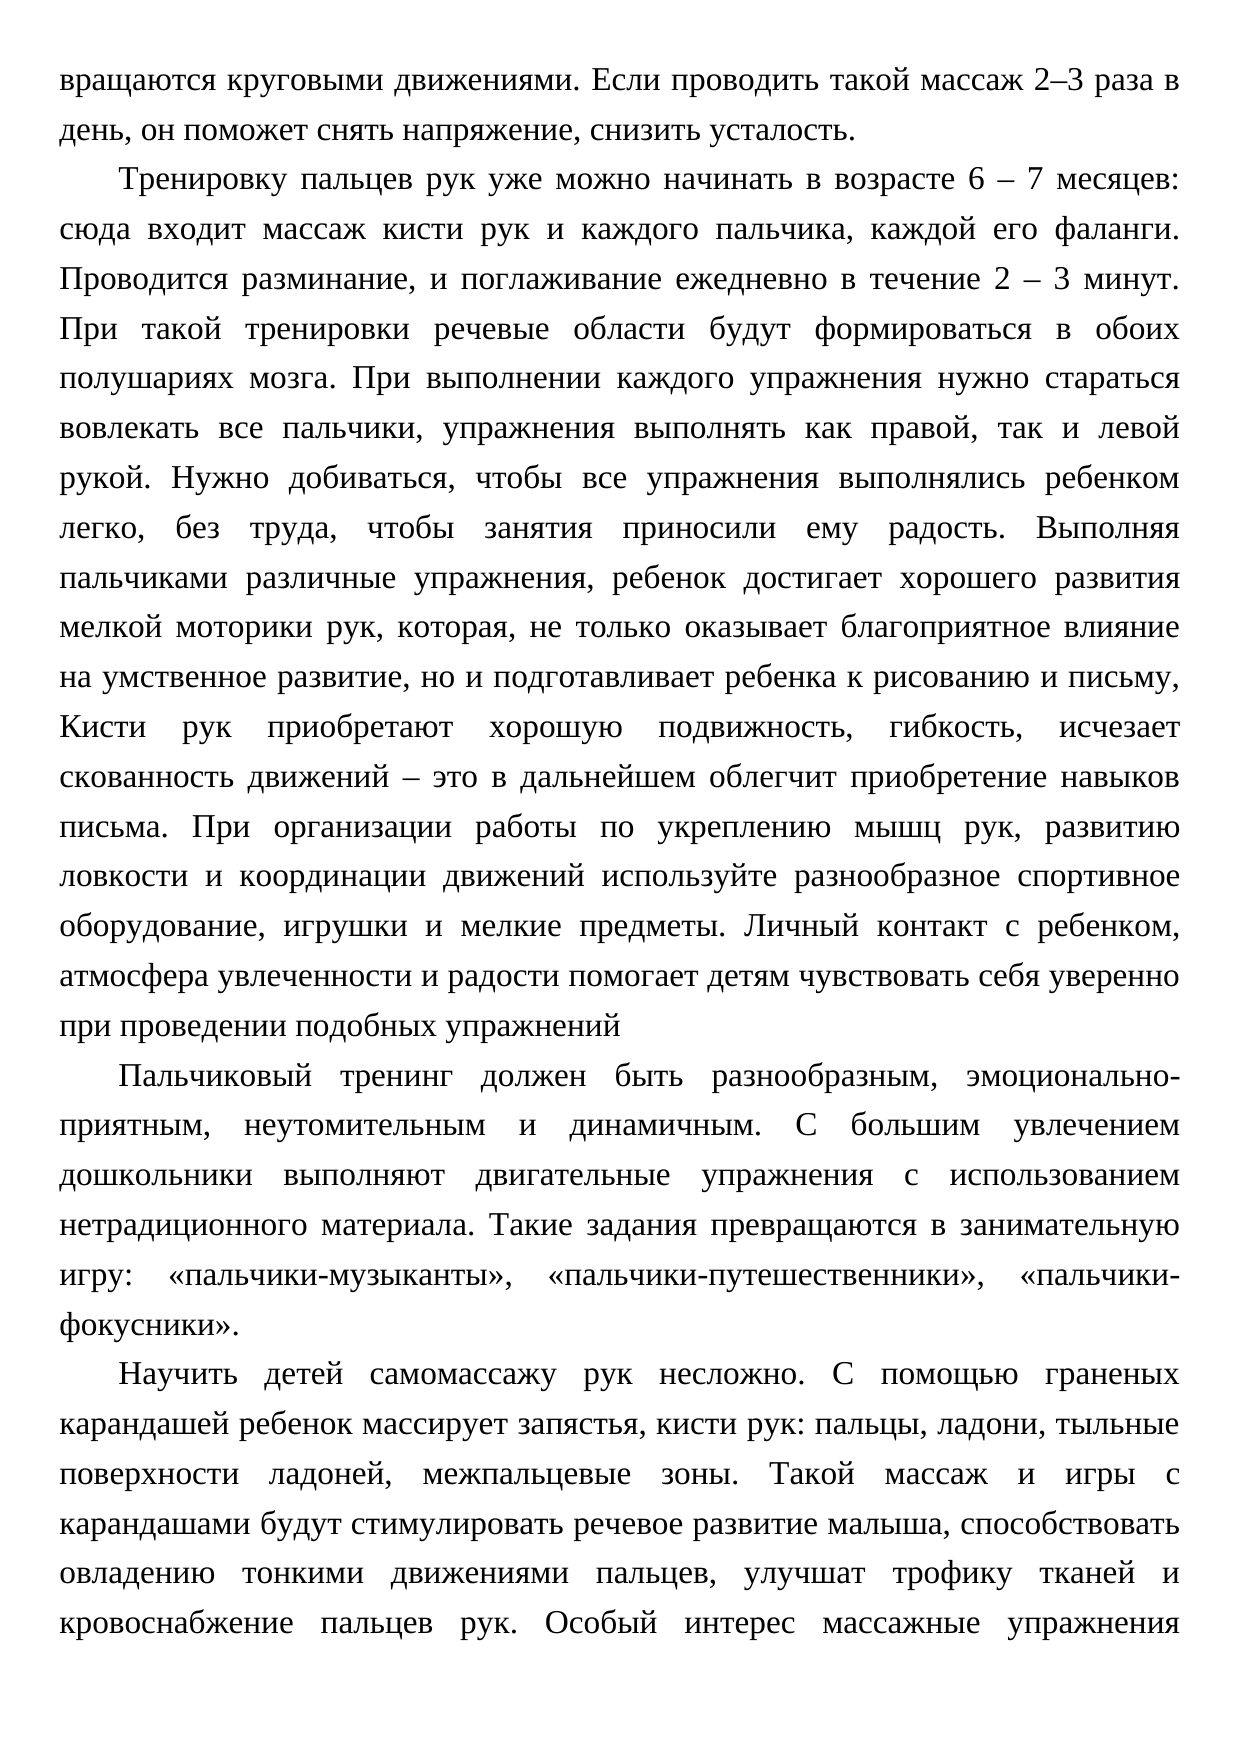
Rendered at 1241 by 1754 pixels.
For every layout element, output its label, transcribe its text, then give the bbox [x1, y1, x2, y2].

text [59, 1354, 1181, 1641]
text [59, 59, 1181, 147]
text Пальчиковый тренинг должен быть разнообразным, эмоционально-приятным, неутомительным и динамичным. С большим увлечением дошкольники выполняют двигательные упражнения с использованием нетрадиционного материала. Такие задания превращаются в занимательную игру: «пальчики-музыканты», «пальчики-путешественники», «пальчики-фокусники». [59, 1055, 1181, 1342]
text Тренировку пальцев рук уже можно начинать в возрасте 6 – 7 месяцев: сюда входит массаж кисти рук и каждого пальчика, каждой его фаланги. Проводится разминание, и поглаживание ежедневно в течение 2 – 3 минут. При такой тренировки речевые области будут формироваться в обоих полушариях мозга. При выполнении каждого упражнения нужно стараться вовлекать все пальчики, упражнения выполнять как правой, так и левой рукой. Нужно добиваться, чтобы все упражнения выполнялись ребенком легко, без труда, чтобы занятия приносили ему радость. Выполняя пальчиками различные упражнения, ребенок достигает хорошего развития мелкой моторики рук, которая, не только оказывает благоприятное влияние на умственное развитие, но и подготавливает ребенка к рисованию и письму, Кисти рук приобретают хорошую подвижность, гибкость, исчезает скованность движений – это в дальнейшем облегчит приобретение навыков письма. При организации работы по укреплению мышц рук, развитию ловкости и координации движений используйте разнообразное спортивное оборудование, игрушки и мелкие предметы. Личный контакт с ребенком, атмосфера увлеченности и радости помогает детям чувствовать себя уверенно при проведении подобных упражнений [59, 159, 1181, 1043]
